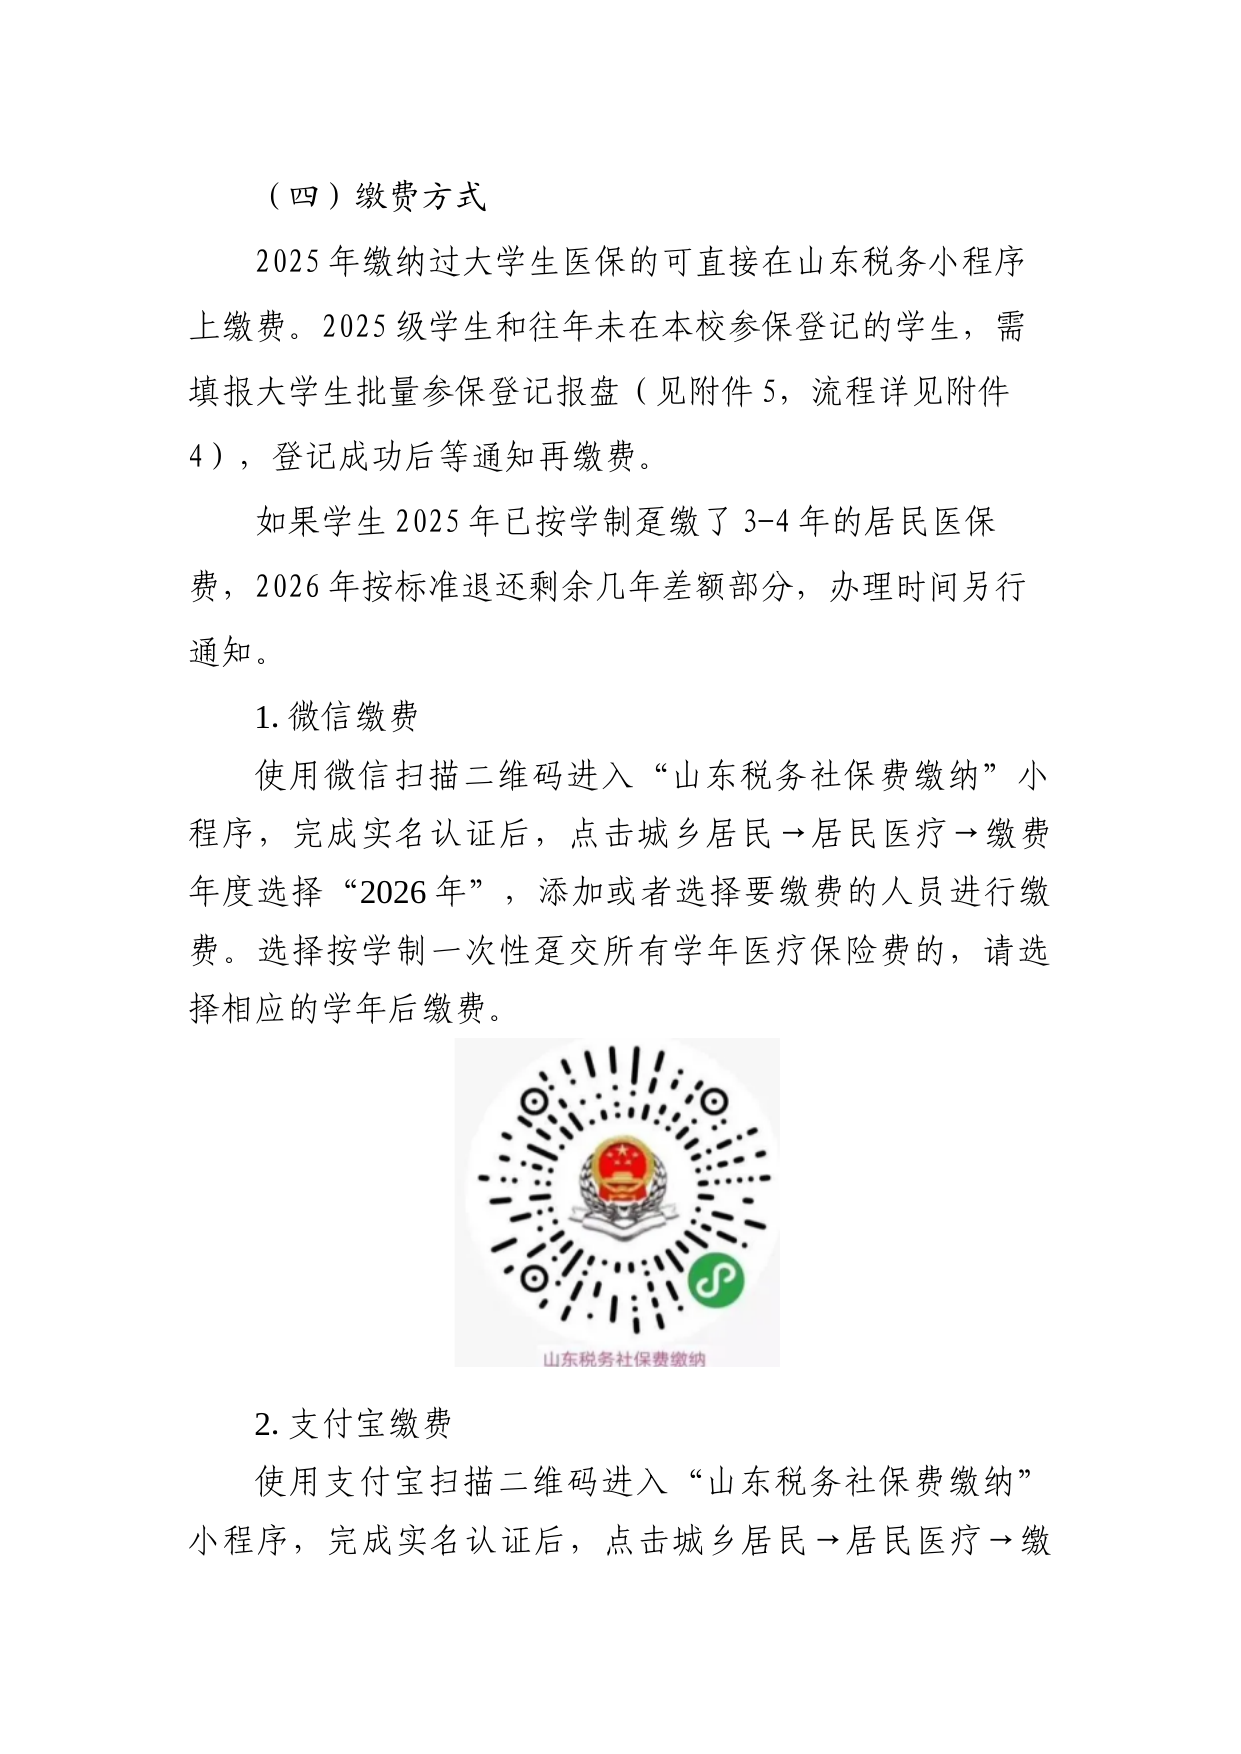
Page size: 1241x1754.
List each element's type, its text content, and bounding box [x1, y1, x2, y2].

picture [451, 1038, 779, 1364]
text 2025年缴纳过大学生医保的可直接在山东税务小程序上缴费。2025级学生和往年未在本校参保登记的学生，需填报大学生批量参保登记报盘（见附件5，流程详见附件4），登记成功后等通知再缴费。 [187, 227, 1053, 487]
list 使用微信扫描二维码进入“山东税务社保费缴纳”小程序，完成实名认证后，点击城乡居民→居民医疗→缴费年度选择“2026年”，添加或者选择要缴费的人员进行缴费。选择按学制一次性趸交所有学年医疗保险费的，请选择相应的学年后缴费。 [187, 740, 1053, 1032]
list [187, 1447, 1053, 1564]
list 2.支付宝缴费 [187, 1389, 1053, 1447]
text 如果学生2025年已按学制趸缴了3-4年的居民医保费，2026年按标准退还剩余几年差额部分，办理时间另行通知。 [187, 487, 1053, 682]
list 1.微信缴费 [187, 682, 1053, 740]
list 缴费方式 [187, 162, 1053, 227]
